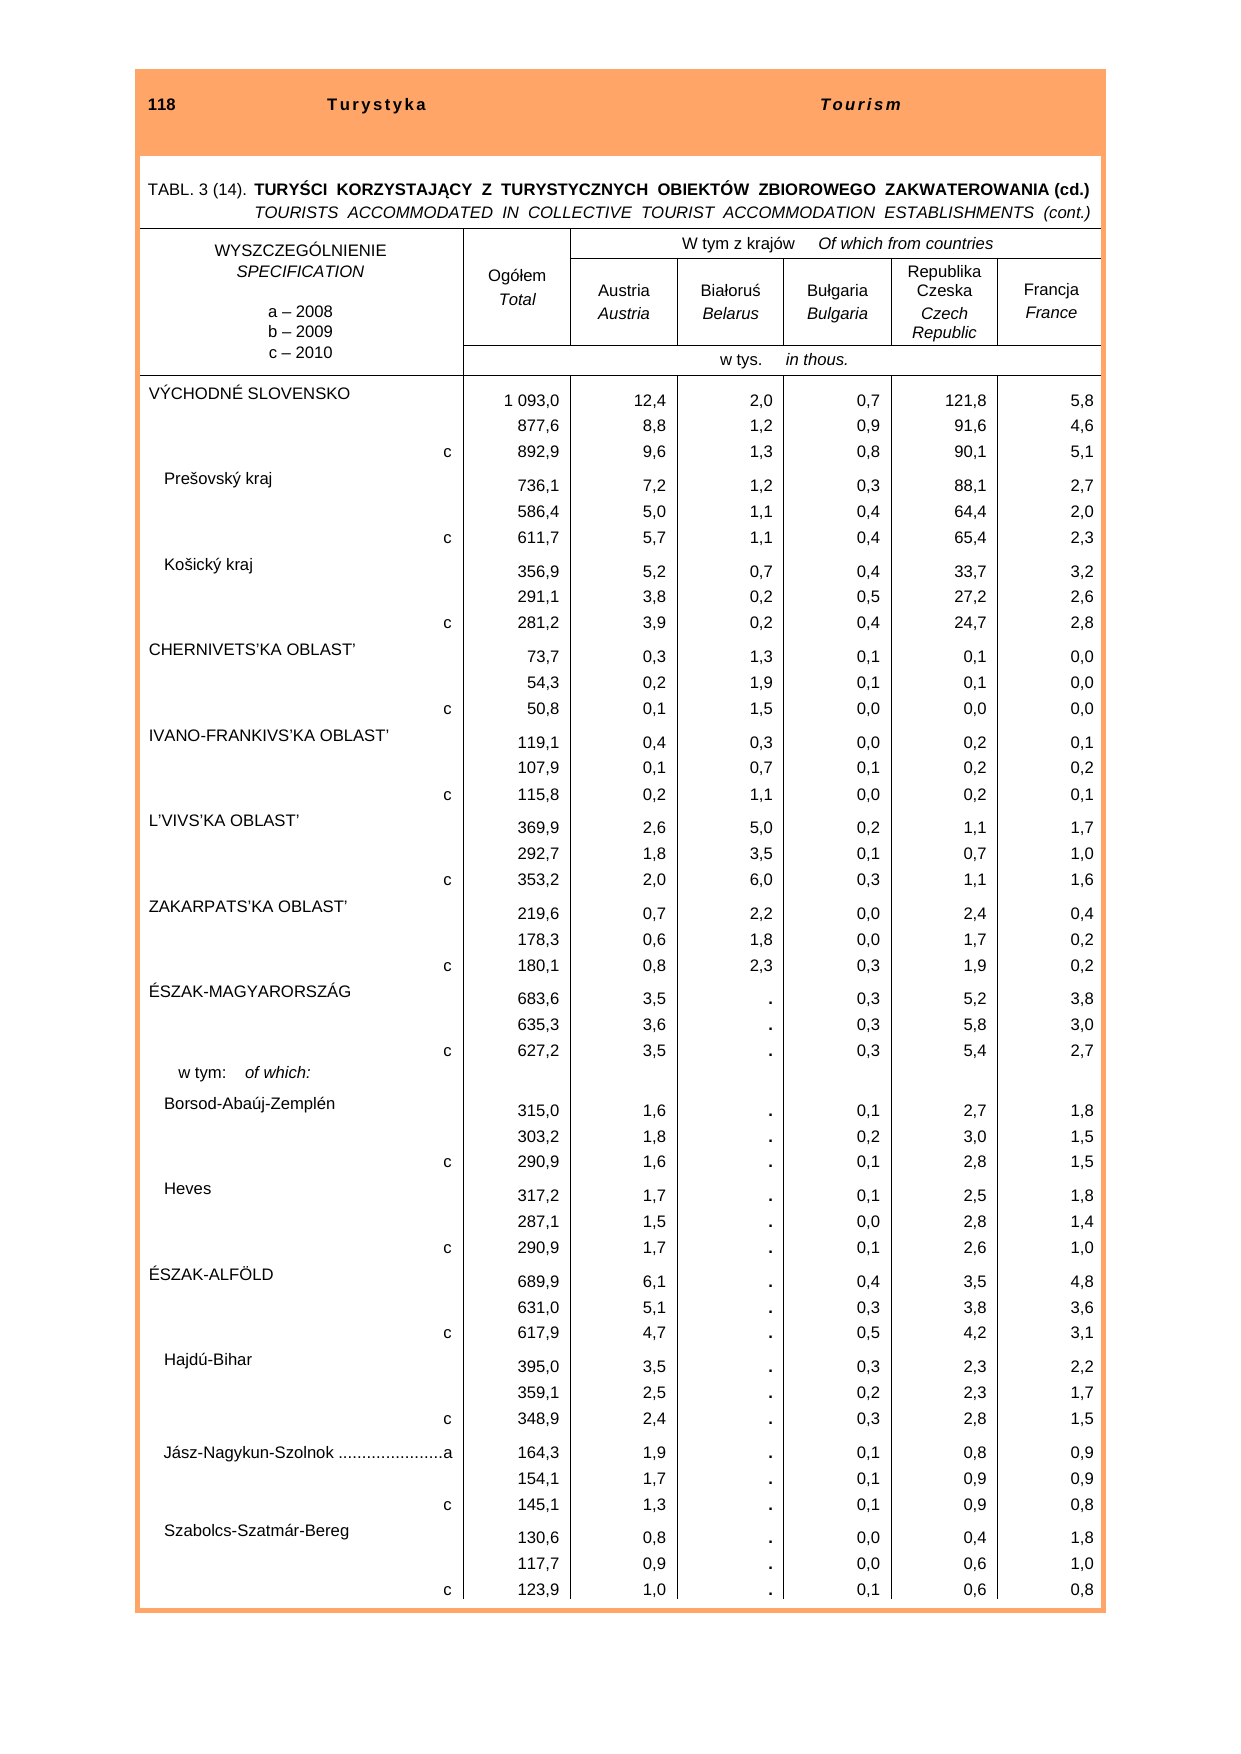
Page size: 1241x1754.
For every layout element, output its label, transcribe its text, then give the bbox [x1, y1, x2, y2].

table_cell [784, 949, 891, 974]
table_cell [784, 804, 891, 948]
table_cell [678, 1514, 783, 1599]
text TOURISTS ACCOMMODATED IN COLLECTIVE TOURIST ACCOMMODATION ESTABLISHMENTS (cont.) [148, 203, 1092, 222]
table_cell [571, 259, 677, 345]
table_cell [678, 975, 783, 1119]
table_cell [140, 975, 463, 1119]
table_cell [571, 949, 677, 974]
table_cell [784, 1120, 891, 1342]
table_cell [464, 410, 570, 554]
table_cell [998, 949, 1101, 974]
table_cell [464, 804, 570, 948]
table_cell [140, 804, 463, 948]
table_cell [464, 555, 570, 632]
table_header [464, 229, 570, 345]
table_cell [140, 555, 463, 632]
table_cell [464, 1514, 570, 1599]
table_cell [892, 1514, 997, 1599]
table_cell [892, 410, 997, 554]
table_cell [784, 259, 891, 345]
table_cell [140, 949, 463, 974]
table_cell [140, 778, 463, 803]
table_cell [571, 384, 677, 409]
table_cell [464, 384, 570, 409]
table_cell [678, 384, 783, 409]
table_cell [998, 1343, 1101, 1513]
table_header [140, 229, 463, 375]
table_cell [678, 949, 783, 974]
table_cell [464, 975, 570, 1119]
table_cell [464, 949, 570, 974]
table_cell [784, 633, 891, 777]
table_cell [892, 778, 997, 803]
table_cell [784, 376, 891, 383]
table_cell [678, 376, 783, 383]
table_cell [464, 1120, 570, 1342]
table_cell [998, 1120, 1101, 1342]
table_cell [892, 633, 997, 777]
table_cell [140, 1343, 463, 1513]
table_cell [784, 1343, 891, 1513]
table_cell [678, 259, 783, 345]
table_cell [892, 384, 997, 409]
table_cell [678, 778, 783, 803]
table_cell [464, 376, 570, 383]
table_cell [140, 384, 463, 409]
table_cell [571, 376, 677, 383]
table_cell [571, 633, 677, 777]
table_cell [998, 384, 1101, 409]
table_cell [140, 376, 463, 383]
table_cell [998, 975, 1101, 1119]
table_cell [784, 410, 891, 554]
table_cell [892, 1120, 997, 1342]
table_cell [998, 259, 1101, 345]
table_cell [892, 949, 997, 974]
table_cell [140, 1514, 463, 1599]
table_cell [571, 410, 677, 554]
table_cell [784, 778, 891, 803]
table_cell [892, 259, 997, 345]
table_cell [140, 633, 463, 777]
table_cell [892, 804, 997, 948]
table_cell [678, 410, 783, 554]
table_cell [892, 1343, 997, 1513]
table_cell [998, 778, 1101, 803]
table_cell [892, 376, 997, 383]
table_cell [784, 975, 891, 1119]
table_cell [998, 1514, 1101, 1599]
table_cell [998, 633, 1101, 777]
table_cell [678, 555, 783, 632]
text TABL. 3 (14). TURYŚCI KORZYSTAJĄCY Z TURYSTYCZNYCH OBIEKTÓW ZBIOROWEGO ZAKWATEROWANIA (cd.) [148, 179, 1092, 199]
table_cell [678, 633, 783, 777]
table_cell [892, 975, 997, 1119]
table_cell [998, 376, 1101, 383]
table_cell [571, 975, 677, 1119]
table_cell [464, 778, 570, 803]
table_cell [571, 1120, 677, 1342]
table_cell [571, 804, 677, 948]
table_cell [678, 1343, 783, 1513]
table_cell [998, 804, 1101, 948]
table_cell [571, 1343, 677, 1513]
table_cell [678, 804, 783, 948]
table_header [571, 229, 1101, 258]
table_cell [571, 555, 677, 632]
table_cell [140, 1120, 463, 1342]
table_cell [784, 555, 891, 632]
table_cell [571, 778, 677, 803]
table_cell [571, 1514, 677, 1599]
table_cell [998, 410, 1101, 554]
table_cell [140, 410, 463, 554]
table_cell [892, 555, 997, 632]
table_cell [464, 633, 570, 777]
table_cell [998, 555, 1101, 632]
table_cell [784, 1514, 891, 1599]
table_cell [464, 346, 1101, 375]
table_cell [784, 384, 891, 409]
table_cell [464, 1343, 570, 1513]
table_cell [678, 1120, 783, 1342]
